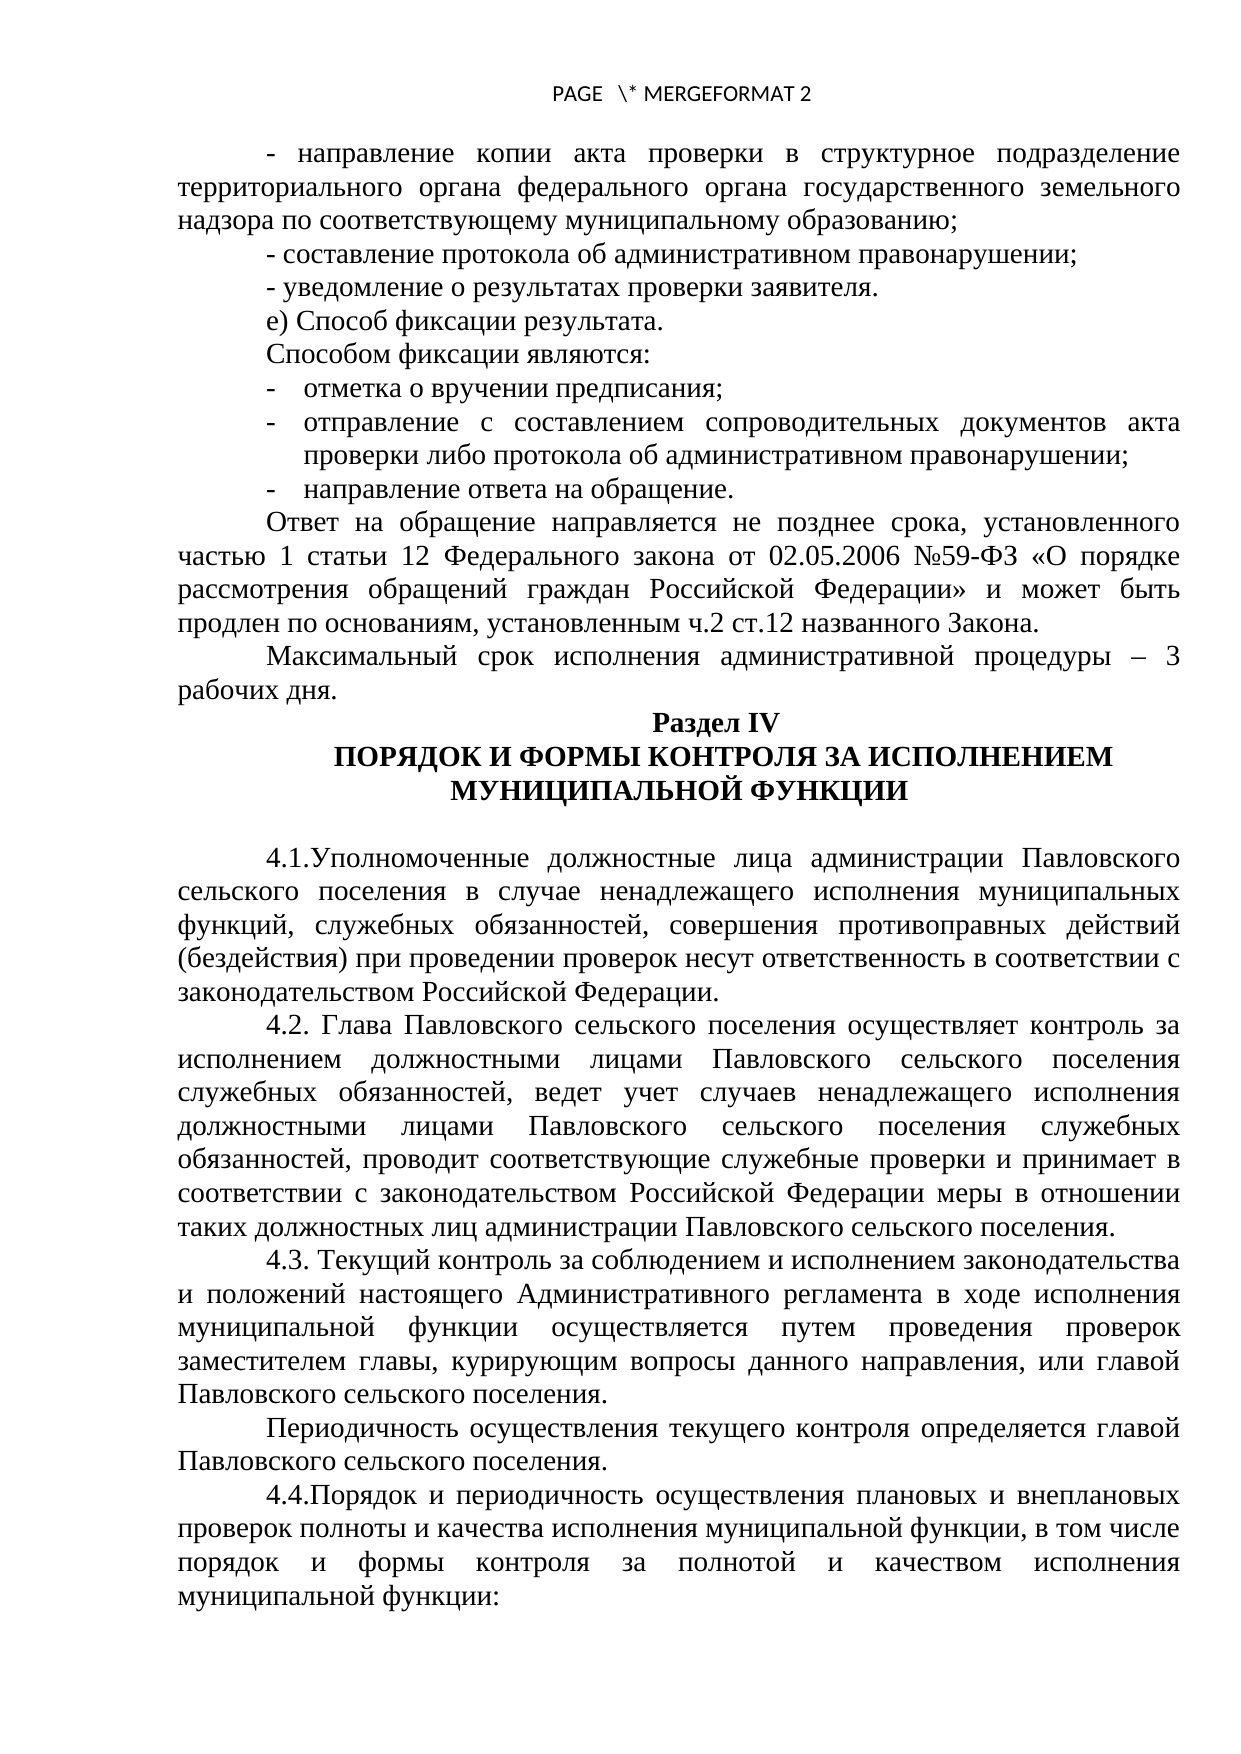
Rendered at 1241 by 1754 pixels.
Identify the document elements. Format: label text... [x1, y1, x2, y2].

text 4.1.Уполномоченные должностные лица администрации Павловского сельского поселения в случае ненадлежащего исполнения муниципальных функций, служебных обязанностей, совершения противоправных действий (бездействия) при проведении проверок несут ответственность в соответствии с законодательством Российской Федерации. [177, 840, 1181, 1007]
list отметка о вручении предписания; [266, 370, 1181, 404]
text е) Способ фиксации результата. [177, 303, 1181, 337]
text Максимальный срок исполнения административной процедуры – 3 рабочих дня. [177, 638, 1181, 706]
text 4.4.Порядок и периодичность осуществления плановых и внеплановых проверок полноты и качества исполнения муниципальной функции, в том числе порядок и формы контроля за полнотой и качеством исполнения муниципальной функции: [177, 1477, 1181, 1611]
text ПОРЯДОК И ФОРМЫ КОНТРОЛЯ ЗА ИСПОЛНЕНИЕМ МУНИЦИПАЛЬНОЙ ФУНКЦИИ [177, 739, 1181, 806]
list отправление с составлением сопроводительных документов акта проверки либо протокола об административном правонарушении; [266, 404, 1181, 471]
text - направление копии акта проверки в структурное подразделение территориального органа федерального органа государственного земельного надзора по соответствующему муниципальному образованию; [177, 135, 1181, 236]
text Периодичность осуществления текущего контроля определяется главой Павловского сельского поселения. [177, 1410, 1181, 1477]
text 4.3. Текущий контроль за соблюдением и исполнением законодательства и положений настоящего Административного регламента в ходе исполнения муниципальной функции осуществляется путем проведения проверок заместителем главы, курирующим вопросы данного направления, или главой Павловского сельского поселения. [177, 1242, 1181, 1410]
text - составление протокола об административном правонарушении; [177, 236, 1181, 269]
text - уведомление о результатах проверки заявителя. [177, 269, 1181, 303]
text Раздел IV [177, 706, 1181, 739]
text Способом фиксации являются: [177, 337, 1181, 370]
text Ответ на обращение направляется не позднее срока, установленного частью 1 статьи 12 Федерального закона от 02.05.2006 №59-ФЗ «О порядке рассмотрения обращений граждан Российской Федерации» и может быть продлен по основаниям, установленным ч.2 ст.12 названного Закона. [177, 504, 1181, 638]
list направление ответа на обращение. [266, 471, 1181, 504]
text 4.2. Глава Павловского сельского поселения осуществляет контроль за исполнением должностными лицами Павловского сельского поселения служебных обязанностей, ведет учет случаев ненадлежащего исполнения должностными лицами Павловского сельского поселения служебных обязанностей, проводит соответствующие служебные проверки и принимает в соответствии с законодательством Российской Федерации меры в отношении таких должностных лиц администрации Павловского сельского поселения. [177, 1007, 1181, 1242]
